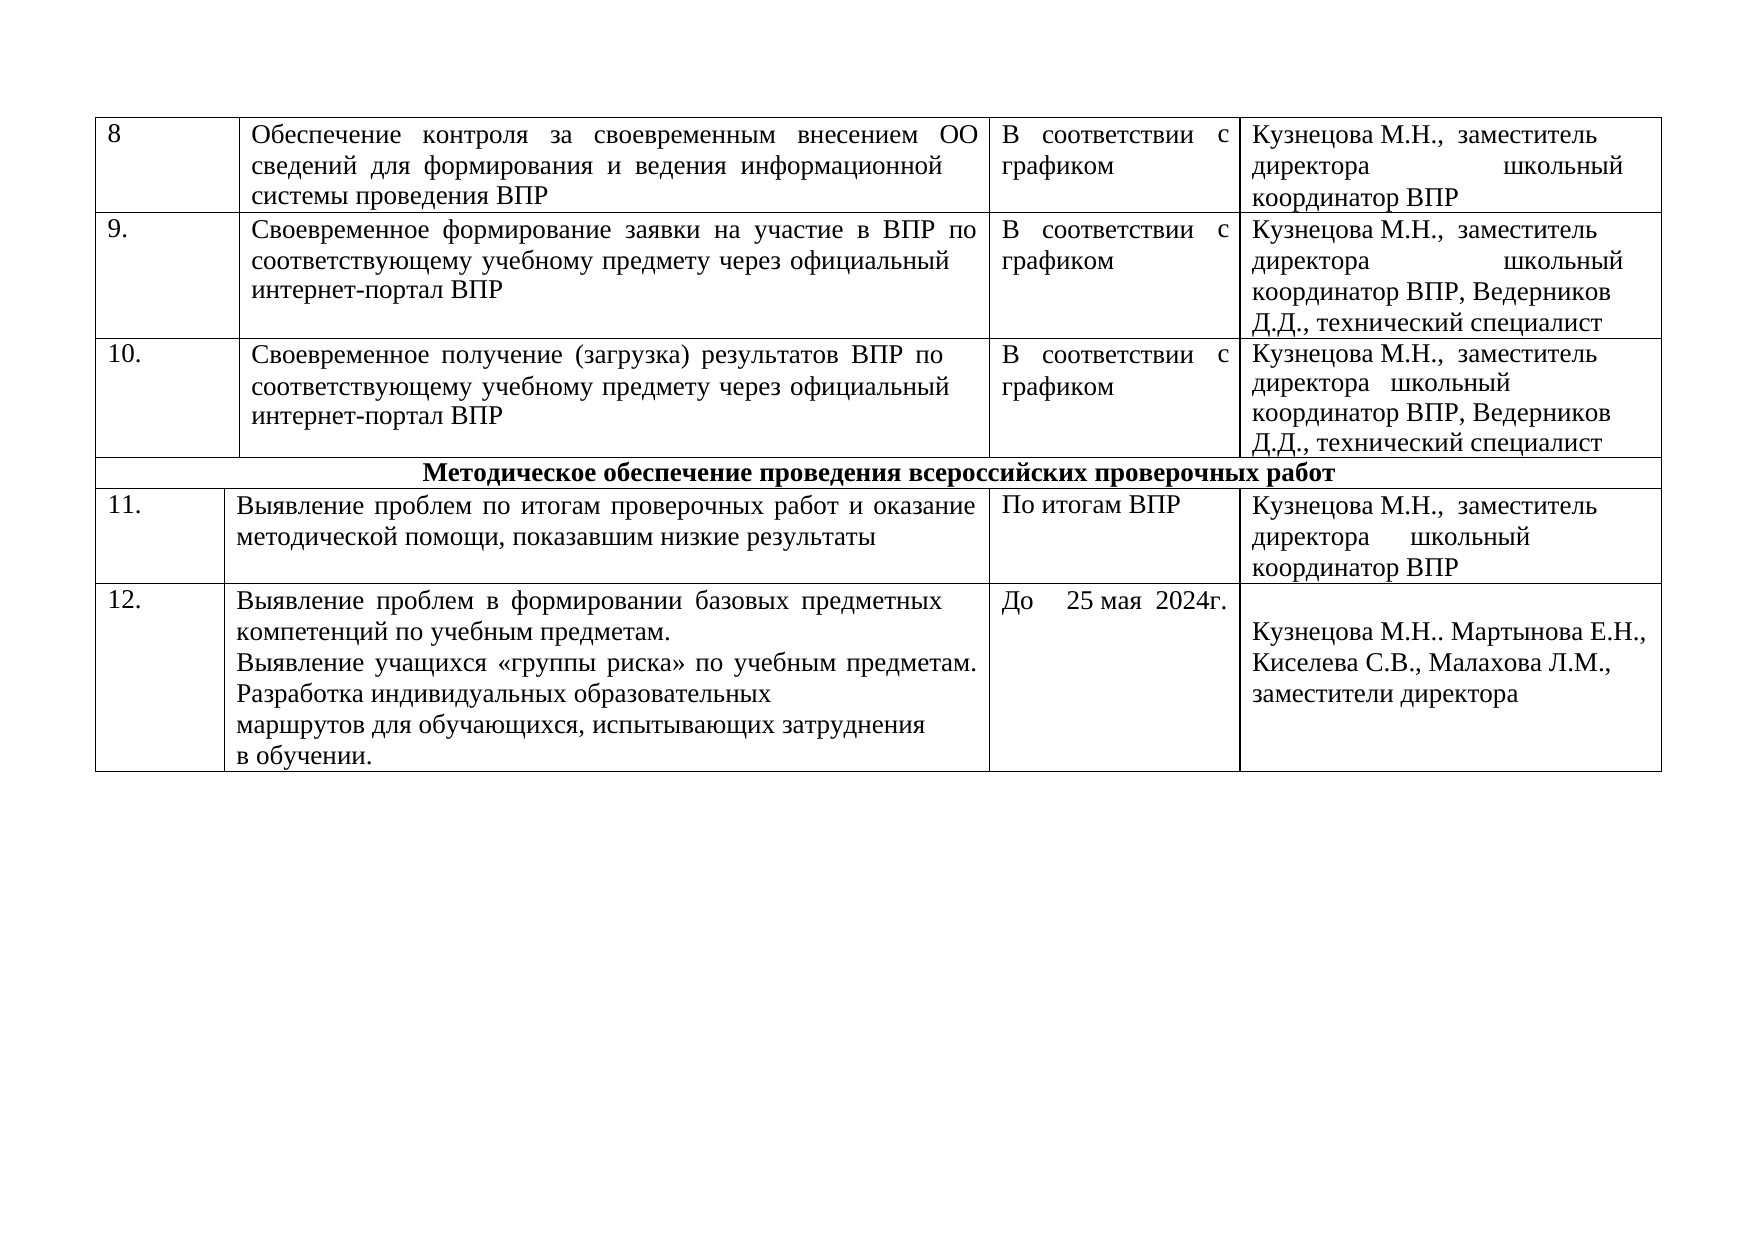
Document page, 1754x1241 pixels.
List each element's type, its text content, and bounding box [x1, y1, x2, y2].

table_cell Кузнецова М.Н., заместитель директора школьный координатор ВПР, Ведерников Д.Д., технический специалист [1241, 339, 1661, 457]
table_cell 11. [96, 489, 224, 583]
table_cell По итогам ВПР [990, 489, 1239, 583]
table_cell До 25 мая 2024г. [990, 584, 1239, 771]
table_cell Выявление проблем в формировании базовых предметных компетенций по учебным предметам. Выявление учащихся «группы риска» по учебным предметам. Разработка индивидуальных образовательных маршрутов для обучающихся, испытывающих затруднения в обучении. [225, 584, 989, 771]
table_cell В соответствии графиком [990, 339, 1205, 457]
table_cell Кузнецова М.Н., заместитель директора школьный координатор ВПР, Ведерников Д.Д., технический специалист [1241, 213, 1661, 337]
table_cell 12. [96, 584, 224, 771]
table_header 8 [96, 118, 239, 212]
table_header Обеспечение контроля за своевременным внесением ОО сведений для формирования и ведения информационной системы проведения ВПР [240, 118, 989, 212]
table_cell с [1205, 339, 1239, 457]
table_header В соответствии графиком [990, 118, 1205, 212]
table_cell с [1205, 213, 1239, 337]
table_header Кузнецова М.Н., заместитель директора школьный координатор ВПР [1241, 118, 1661, 212]
table_cell Выявление проблем по итогам проверочных работ и оказание методической помощи, показавшим низкие результаты [225, 489, 989, 583]
table_cell Своевременное формирование заявки на участие в ВПР по соответствующему учебному предмету через официальный интернет-портал ВПР [240, 213, 989, 337]
table_cell Своевременное получение (загрузка) результатов ВПР по соответствующему учебному предмету через официальный интернет-портал ВПР [240, 339, 989, 457]
table_cell Методическое обеспечение проведения всероссийских проверочных работ [96, 458, 1661, 488]
table_cell Кузнецова М.Н.. Мартынова Е.Н., Киселева С.В., Малахова Л.М., заместители директора [1241, 584, 1661, 771]
table_cell 9. [96, 213, 239, 337]
table_cell Кузнецова М.Н., заместитель директора школьный координатор ВПР [1241, 489, 1661, 583]
table_cell 10. [96, 339, 239, 457]
table_cell В соответствии графиком [990, 213, 1205, 337]
table_header с [1205, 118, 1239, 212]
